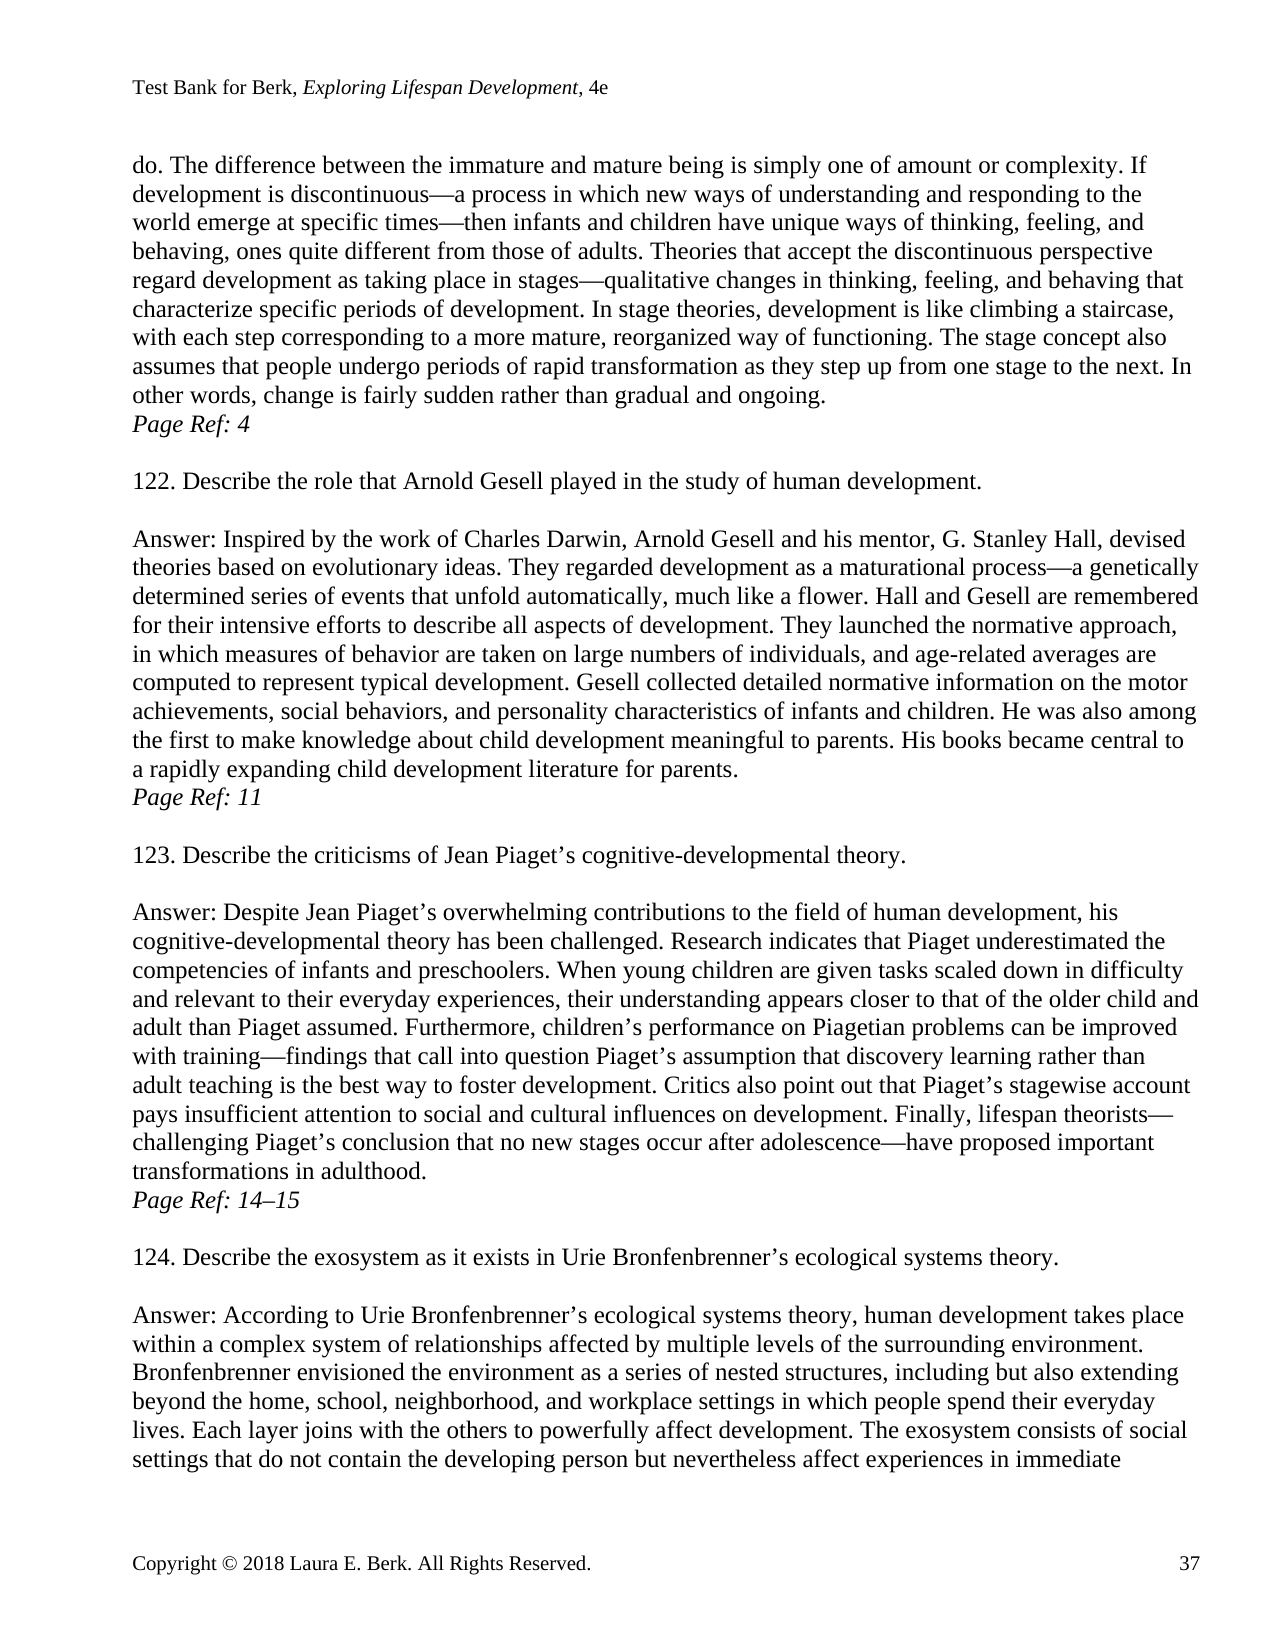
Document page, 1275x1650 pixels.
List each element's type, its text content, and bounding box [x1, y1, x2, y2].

text 124. Describe the exosystem as it exists in Urie Bronfenbrenner’s ecological systems theory. [132, 1242, 1200, 1271]
text Page Ref: 4 [132, 409, 1200, 437]
text 122. Describe the role that Arnold Gesell played in the study of human development. [132, 466, 1200, 495]
text Page Ref: 11 [132, 782, 1200, 811]
text Answer: Despite Jean Piaget’s overwhelming contributions to the field of human development, his cognitive-developmental theory has been challenged. Research indicates that Piaget underestimated the competencies of infants and preschoolers. When young children are given tasks scaled down in difficulty and relevant to their everyday experiences, their understanding appears closer to that of the older child and adult than Piaget assumed. Furthermore, children’s performance on Piagetian problems can be improved with training—findings that call into question Piaget’s assumption that discovery learning rather than adult teaching is the best way to foster development. Critics also point out that Piaget’s stagewise account pays insufficient attention to social and cultural influences on development. Finally, lifespan theorists—challenging Piaget’s conclusion that no new stages occur after adolescence—have proposed important transformations in adulthood. [132, 897, 1200, 1185]
text 123. Describe the criticisms of Jean Piaget’s cognitive-developmental theory. [132, 840, 1200, 869]
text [132, 150, 1200, 409]
text Answer: Inspired by the work of Charles Darwin, Arnold Gesell and his mentor, G. Stanley Hall, devised theories based on evolutionary ideas. They regarded development as a maturational process—a genetically determined series of events that unfold automatically, much like a flower. Hall and Gesell are remembered for their intensive efforts to describe all aspects of development. They launched the normative approach, in which measures of behavior are taken on large numbers of individuals, and age-related averages are computed to represent typical development. Gesell collected detailed normative information on the motor achievements, social behaviors, and personality characteristics of infants and children. He was also among the first to make knowledge about child development meaningful to parents. His books became central to a rapidly expanding child development literature for parents. [132, 524, 1200, 782]
text Page Ref: 14–15 [132, 1185, 1200, 1214]
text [132, 1300, 1200, 1472]
